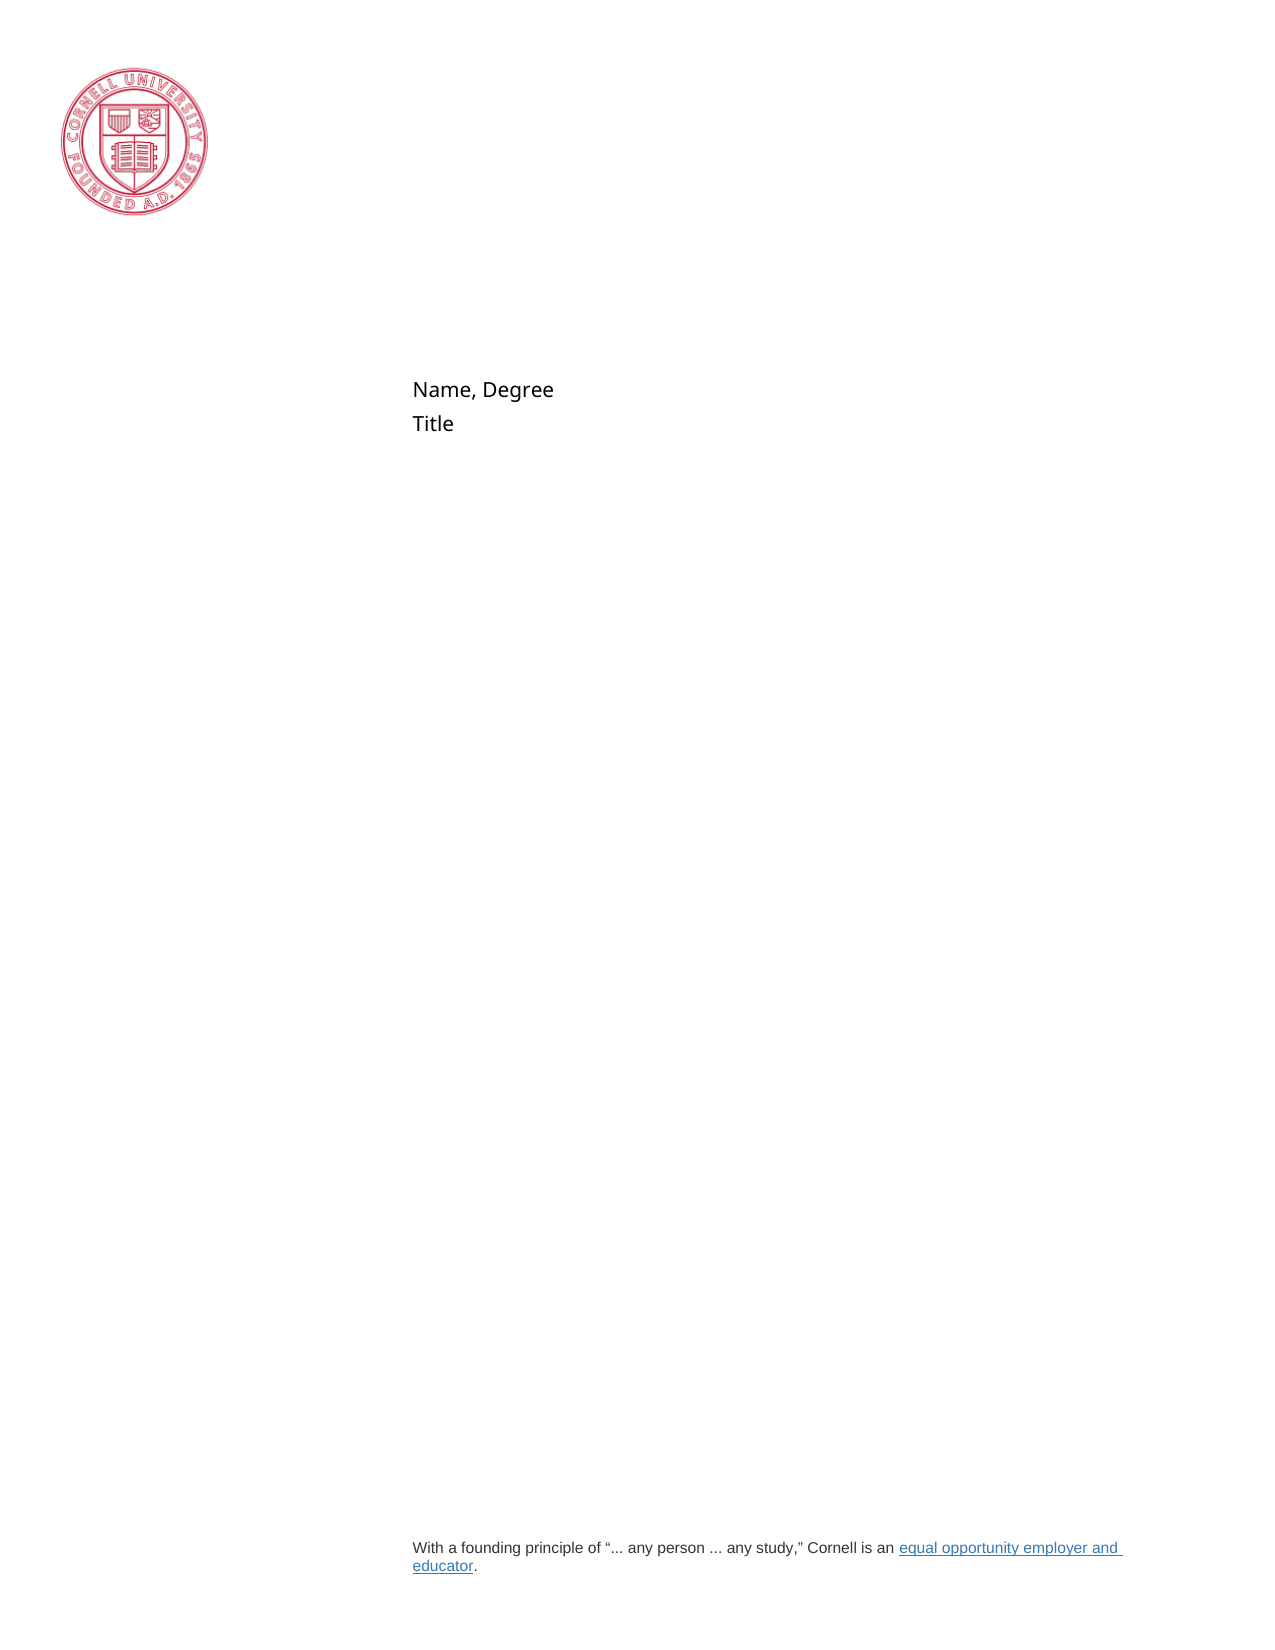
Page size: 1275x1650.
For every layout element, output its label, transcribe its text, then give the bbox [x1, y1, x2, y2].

text Title [412, 409, 1185, 437]
text Name, Degree [412, 375, 1185, 403]
